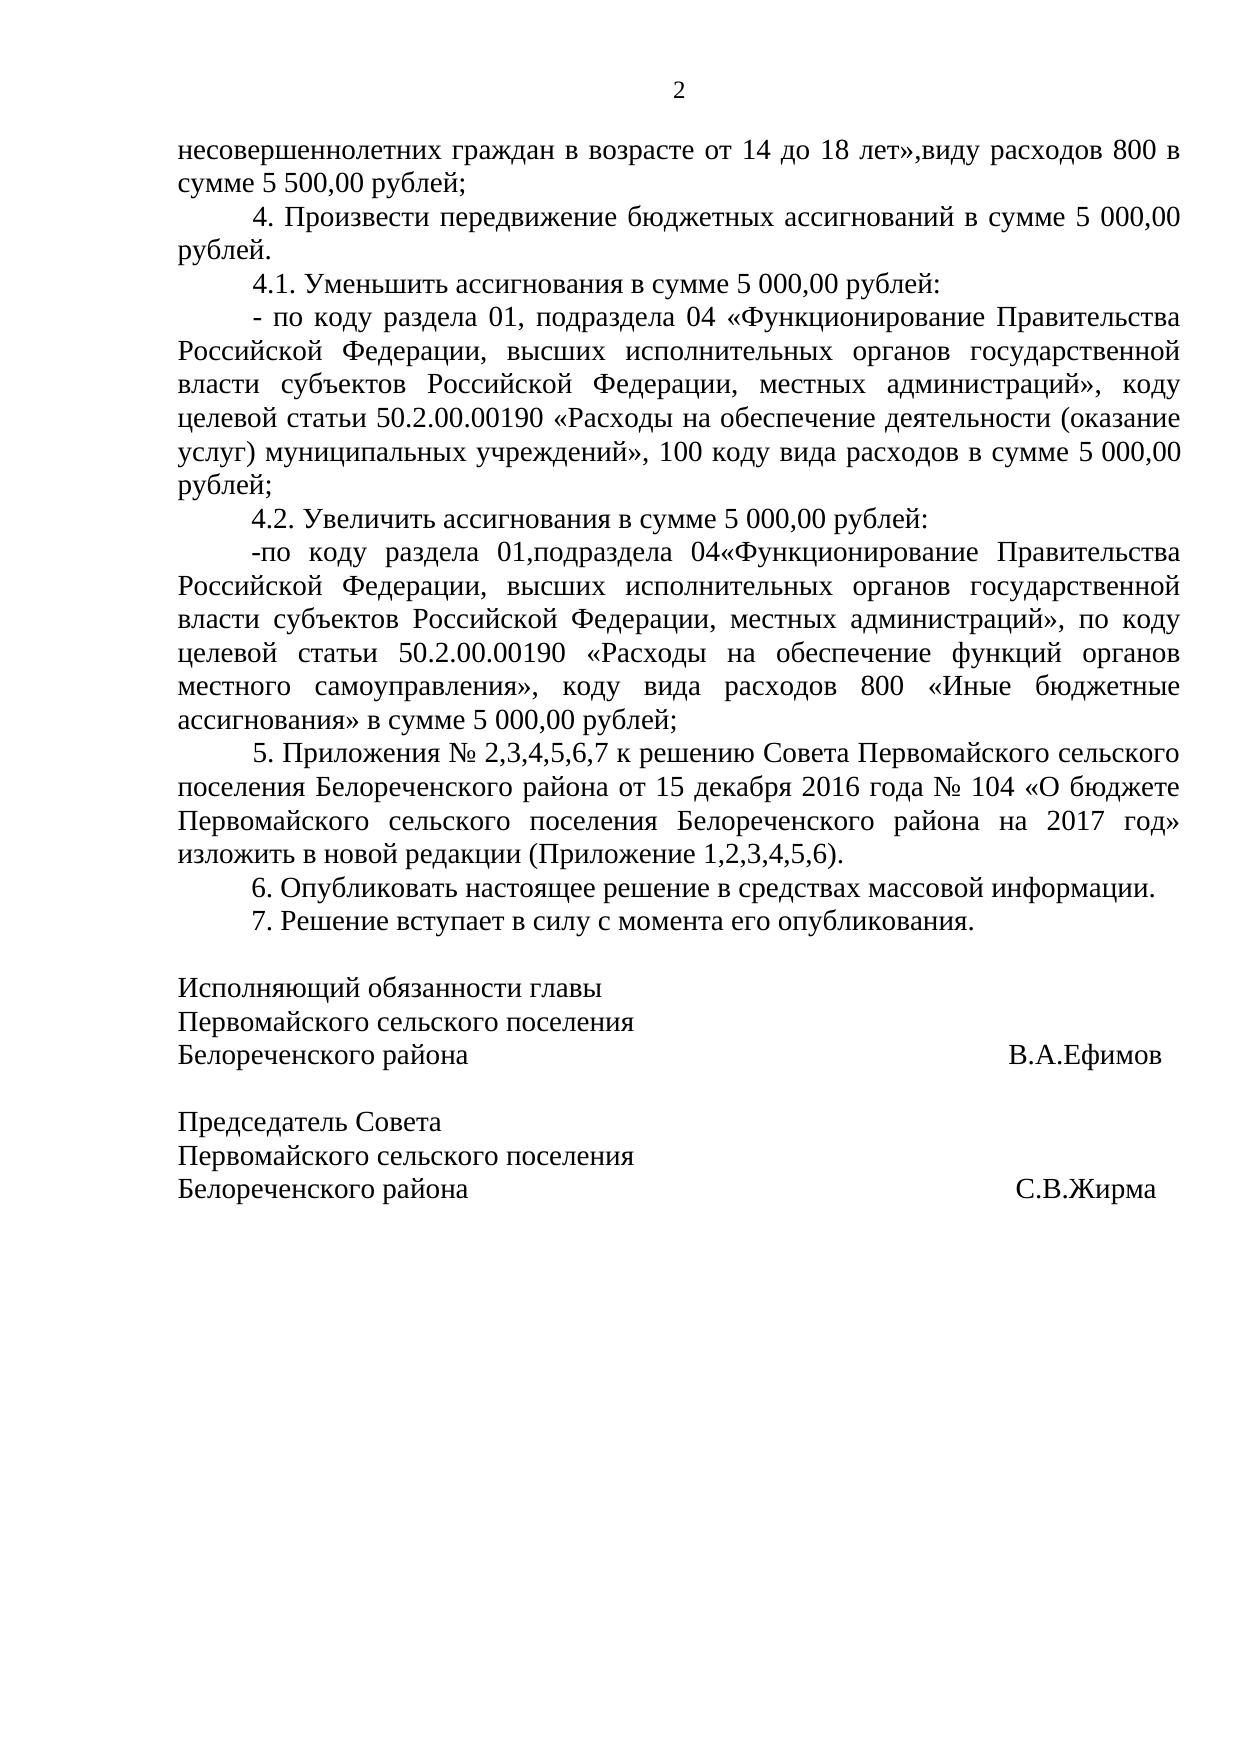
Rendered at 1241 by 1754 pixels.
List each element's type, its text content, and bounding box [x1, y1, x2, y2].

text 4.2. Увеличить ассигнования в сумме 5 000,00 рублей: [177, 501, 1181, 534]
text -по коду раздела 01,подраздела 04«Функционирование Правительства Российской Федерации, высших исполнительных органов государственной власти субъектов Российской Федерации, местных администраций», по коду целевой статьи 50.2.00.00190 «Расходы на обеспечение функций органов местного самоуправления», коду вида расходов 800 «Иные бюджетные ассигнования» в сумме 5 000,00 рублей; [177, 534, 1181, 736]
text Белореченского района С.В.Жирма [177, 1172, 1181, 1205]
text 7. Решение вступает в силу с момента его опубликования. [177, 903, 1181, 937]
text Первомайского сельского поселения [177, 1004, 1181, 1037]
text Исполняющий обязанности главы [177, 970, 1181, 1004]
text 5. Приложения № 2,3,4,5,6,7 к решению Совета Первомайского сельского поселения Белореченского района от 15 декабря 2016 года № 104 «О бюджете Первомайского сельского поселения Белореченского района на 2017 год» изложить в новой редакции (Приложение 1,2,3,4,5,6). [177, 736, 1181, 870]
text Первомайского сельского поселения [177, 1138, 1181, 1172]
text Председатель Совета [177, 1104, 1181, 1138]
text 4. Произвести передвижение бюджетных ассигнований в сумме 5 000,00 рублей. [177, 199, 1181, 266]
text Белореченского района В.А.Ефимов [177, 1037, 1181, 1071]
text - по коду раздела 01, подраздела 04 «Функционирование Правительства Российской Федерации, высших исполнительных органов государственной власти субъектов Российской Федерации, местных администраций», коду целевой статьи 50.2.00.00190 «Расходы на обеспечение деятельности (оказание услуг) муниципальных учреждений», 100 коду вида расходов в сумме 5 000,00 рублей; [177, 299, 1181, 501]
text 4.1. Уменьшить ассигнования в сумме 5 000,00 рублей: [177, 266, 1181, 299]
text 6. Опубликовать настоящее решение в средствах массовой информации. [177, 870, 1181, 903]
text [177, 132, 1181, 199]
